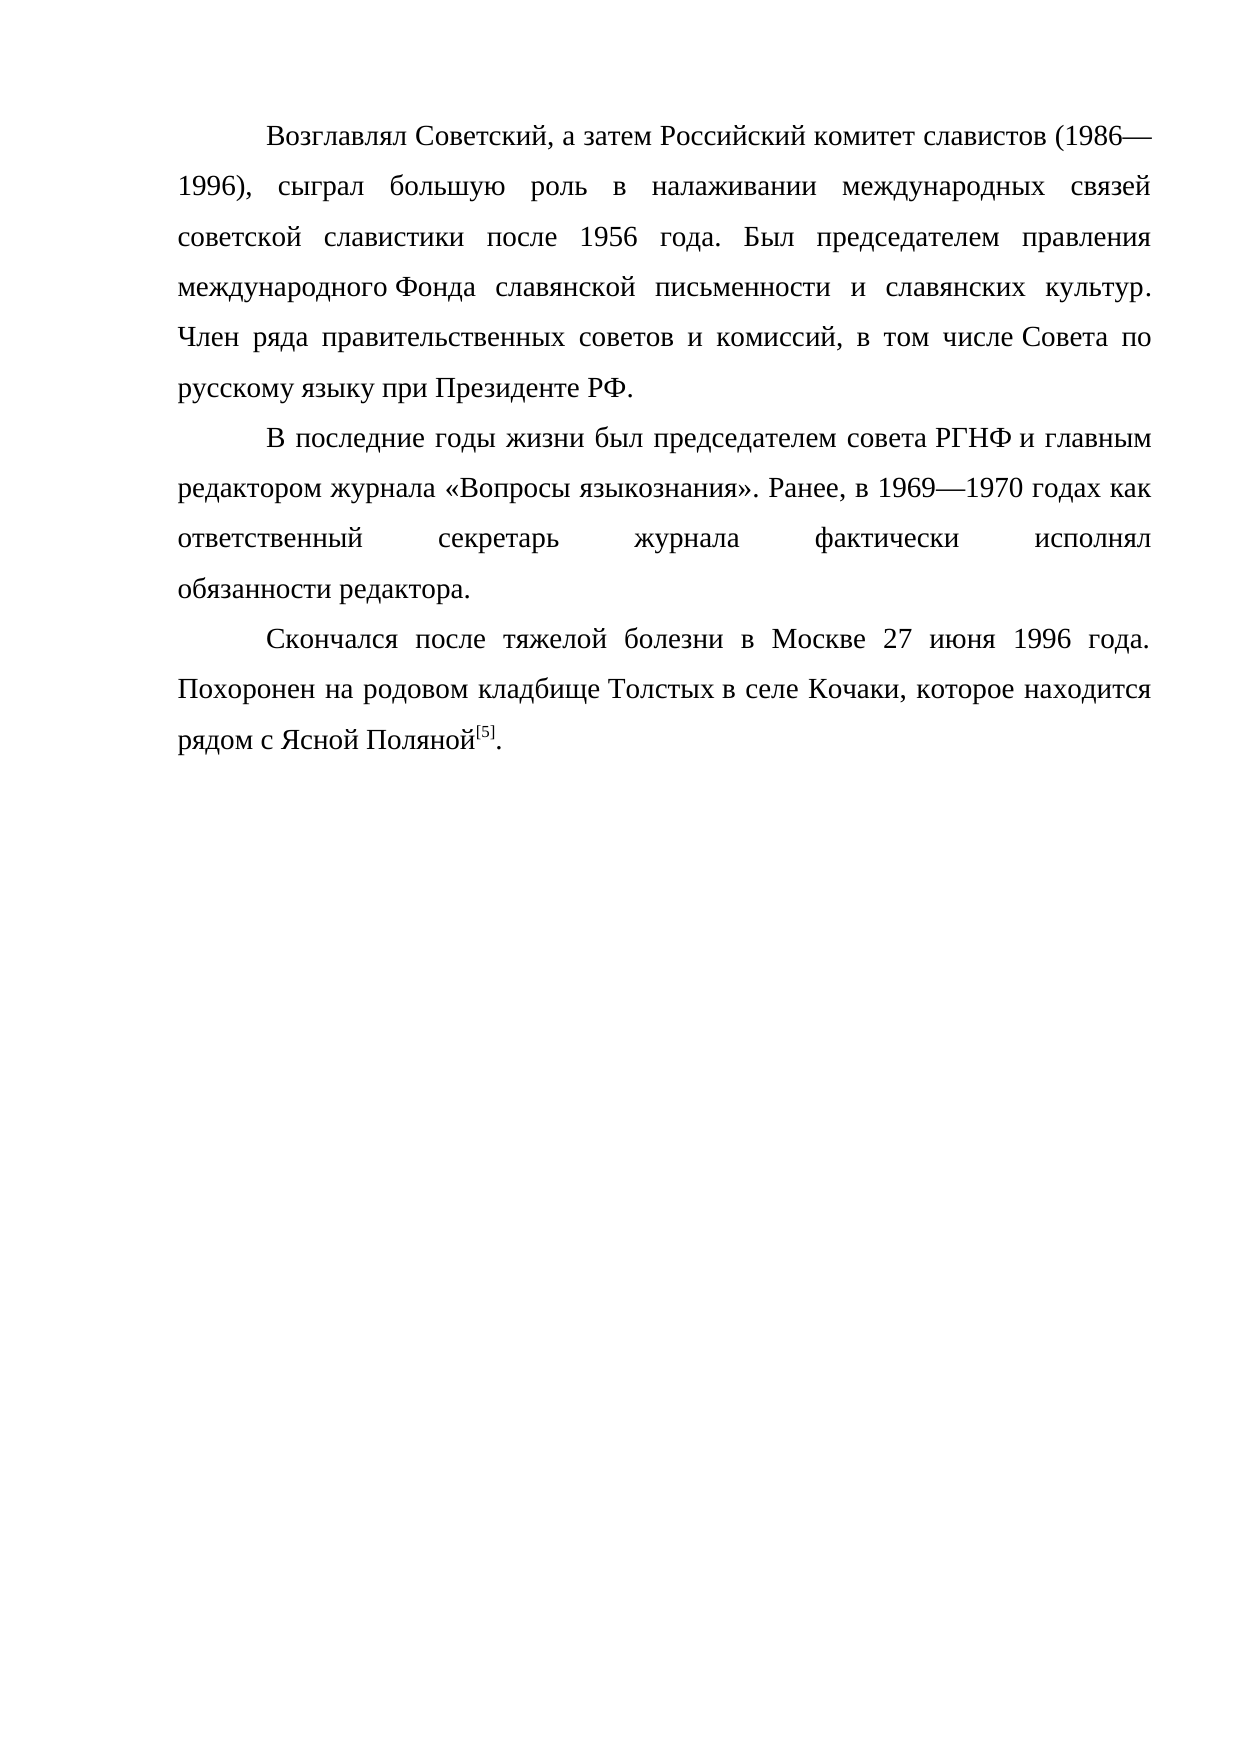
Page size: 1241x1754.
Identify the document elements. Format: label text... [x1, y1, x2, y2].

text В последние годы жизни был председателем совета РГНФ и главным редактором журнала «Вопросы языкознания». Ранее, в 1969—1970 годах как ответственный секретарь журнала фактически исполнял обязанности редактора. [177, 420, 1152, 604]
text Возглавлял Советский, а затем Российский комитет славистов (1986—1996), сыграл большую роль в налаживании международных связей советской славистики после 1956 года. Был председателем правления международного Фонда славянской письменности и славянских культур. Член ряда правительственных советов и комиссий, в том числе Совета по русскому языку при Президенте РФ. [177, 118, 1152, 403]
text Скончался после тяжелой болезни в Москве 27 июня 1996 года. Похоронен на родовом кладбище Толстых в селе Кочаки, которое находится рядом с Ясной Поляной[5]. [177, 621, 1152, 755]
